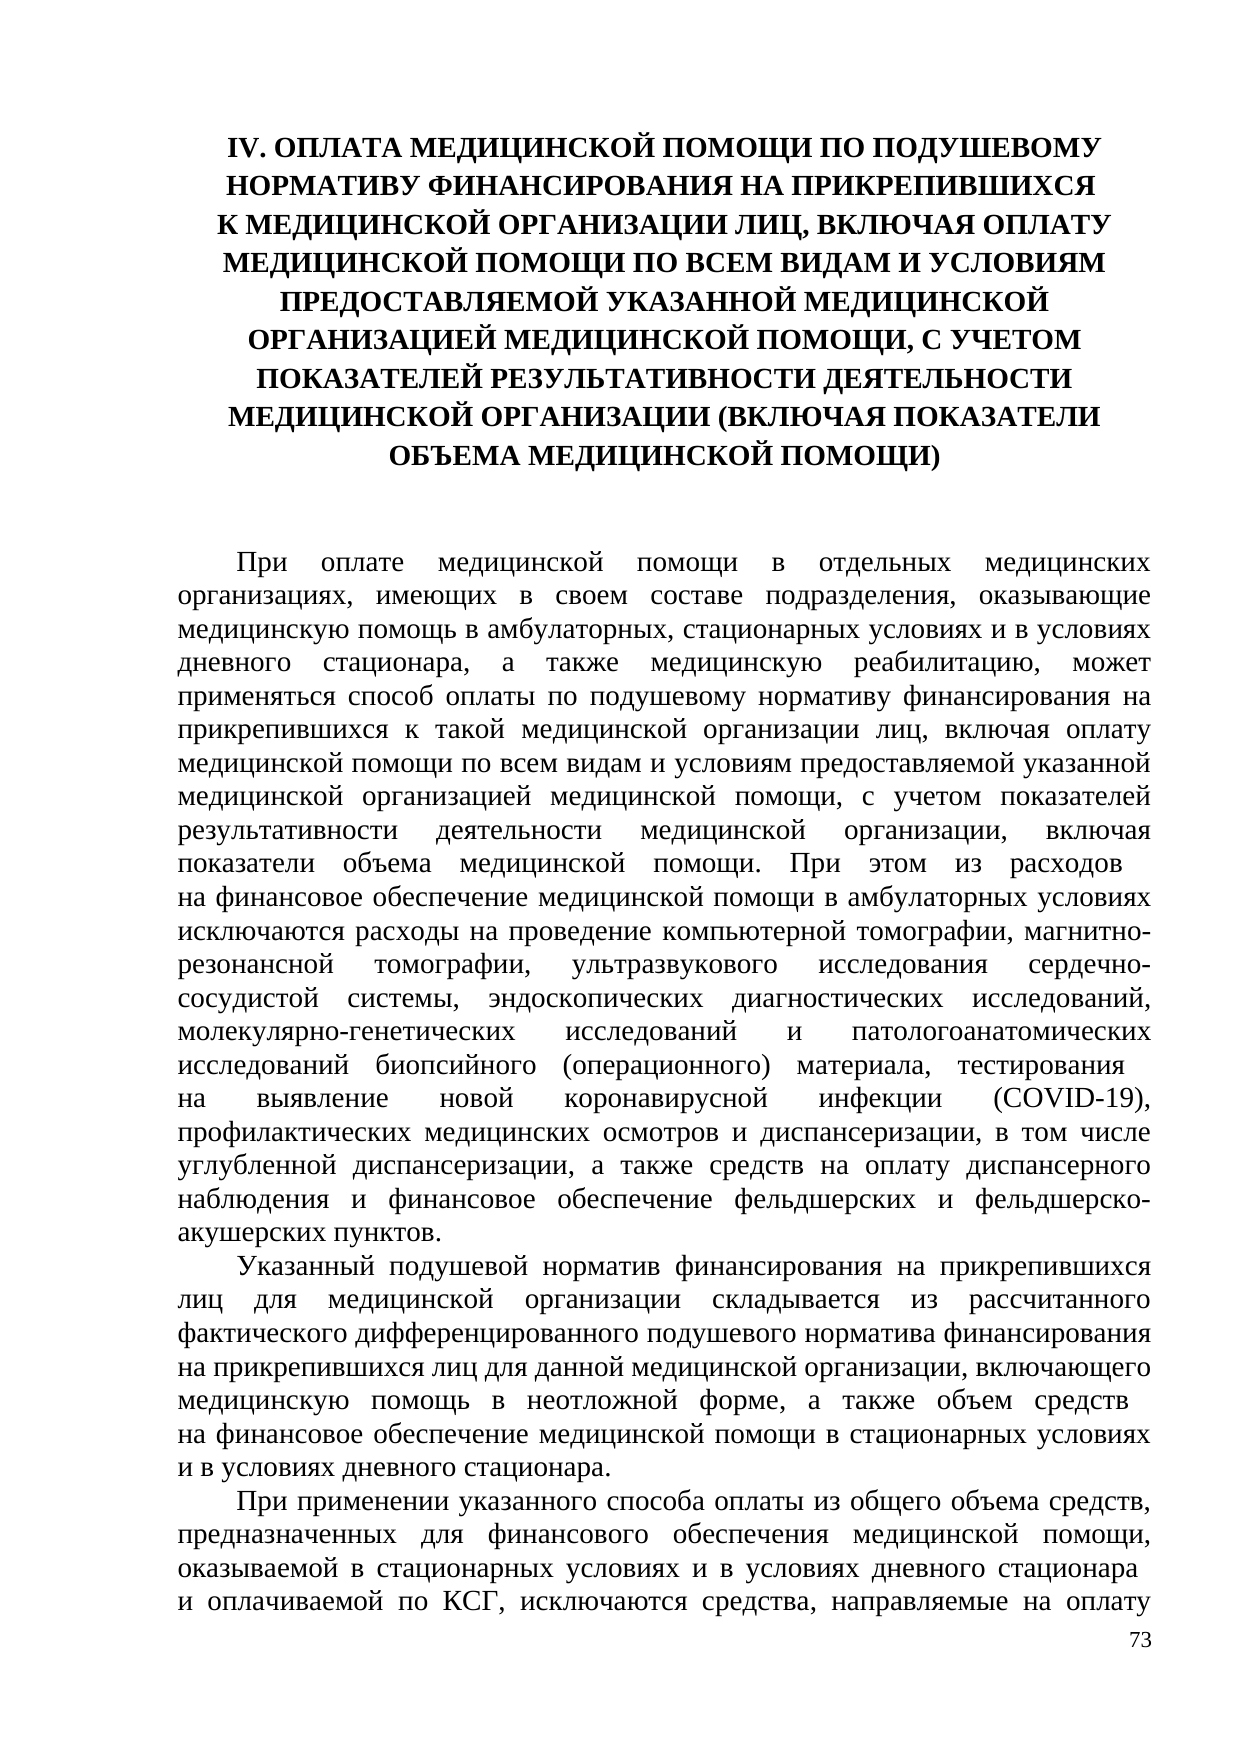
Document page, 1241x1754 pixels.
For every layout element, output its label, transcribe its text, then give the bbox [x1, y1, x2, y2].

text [177, 1483, 1152, 1617]
text Указанный подушевой норматив финансирования на прикрепившихся лиц для медицинской организации складывается из рассчитанного фактического дифференцированного подушевого норматива финансирования на прикрепившихся лиц для данной медицинской организации, включающего медицинскую помощь в неотложной форме, а также объем средств на финансовое обеспечение медицинской помощи в стационарных условиях и в условиях дневного стационара. [177, 1248, 1152, 1483]
text IV. ОПЛАТА МЕДИЦИНСКОЙ ПОМОЩИ ПО ПОДУШЕВОМУ НОРМАТИВУ ФИНАНСИРОВАНИЯ НА ПРИКРЕПИВШИХСЯ К МЕДИЦИНСКОЙ ОРГАНИЗАЦИИ ЛИЦ, ВКЛЮЧАЯ ОПЛАТУ МЕДИЦИНСКОЙ ПОМОЩИ ПО ВСЕМ ВИДАМ И УСЛОВИЯМ ПРЕДОСТАВЛЯЕМОЙ УКАЗАННОЙ МЕДИЦИНСКОЙ ОРГАНИЗАЦИЕЙ МЕДИЦИНСКОЙ ПОМОЩИ, С УЧЕТОМ ПОКАЗАТЕЛЕЙ РЕЗУЛЬТАТИВНОСТИ ДЕЯТЕЛЬНОСТИ МЕДИЦИНСКОЙ ОРГАНИЗАЦИИ (ВКЛЮЧАЯ ПОКАЗАТЕЛИ ОБЪЕМА МЕДИЦИНСКОЙ ПОМОЩИ) [177, 130, 1152, 472]
text При оплате медицинской помощи в отдельных медицинских организациях, имеющих в своем составе подразделения, оказывающие медицинскую помощь в амбулаторных, стационарных условиях и в условиях дневного стационара, а также медицинскую реабилитацию, может применяться способ оплаты по подушевому нормативу финансирования на прикрепившихся к такой медицинской организации лиц, включая оплату медицинской помощи по всем видам и условиям предоставляемой указанной медицинской организацией медицинской помощи, с учетом показателей результативности деятельности медицинской организации, включая показатели объема медицинской помощи. При этом из расходов на финансовое обеспечение медицинской помощи в амбулаторных условиях исключаются расходы на проведение компьютерной томографии, магнитно-резонансной томографии, ультразвукового исследования сердечно-сосудистой системы, эндоскопических диагностических исследований, молекулярно-генетических исследований и патологоанатомических исследований биопсийного (операционного) материала, тестирования на выявление новой коронавирусной инфекции (COVID-19), профилактических медицинских осмотров и диспансеризации, в том числе углубленной диспансеризации, а также средств на оплату диспансерного наблюдения и финансовое обеспечение фельдшерских и фельдшерско-акушерских пунктов. [177, 544, 1152, 1248]
